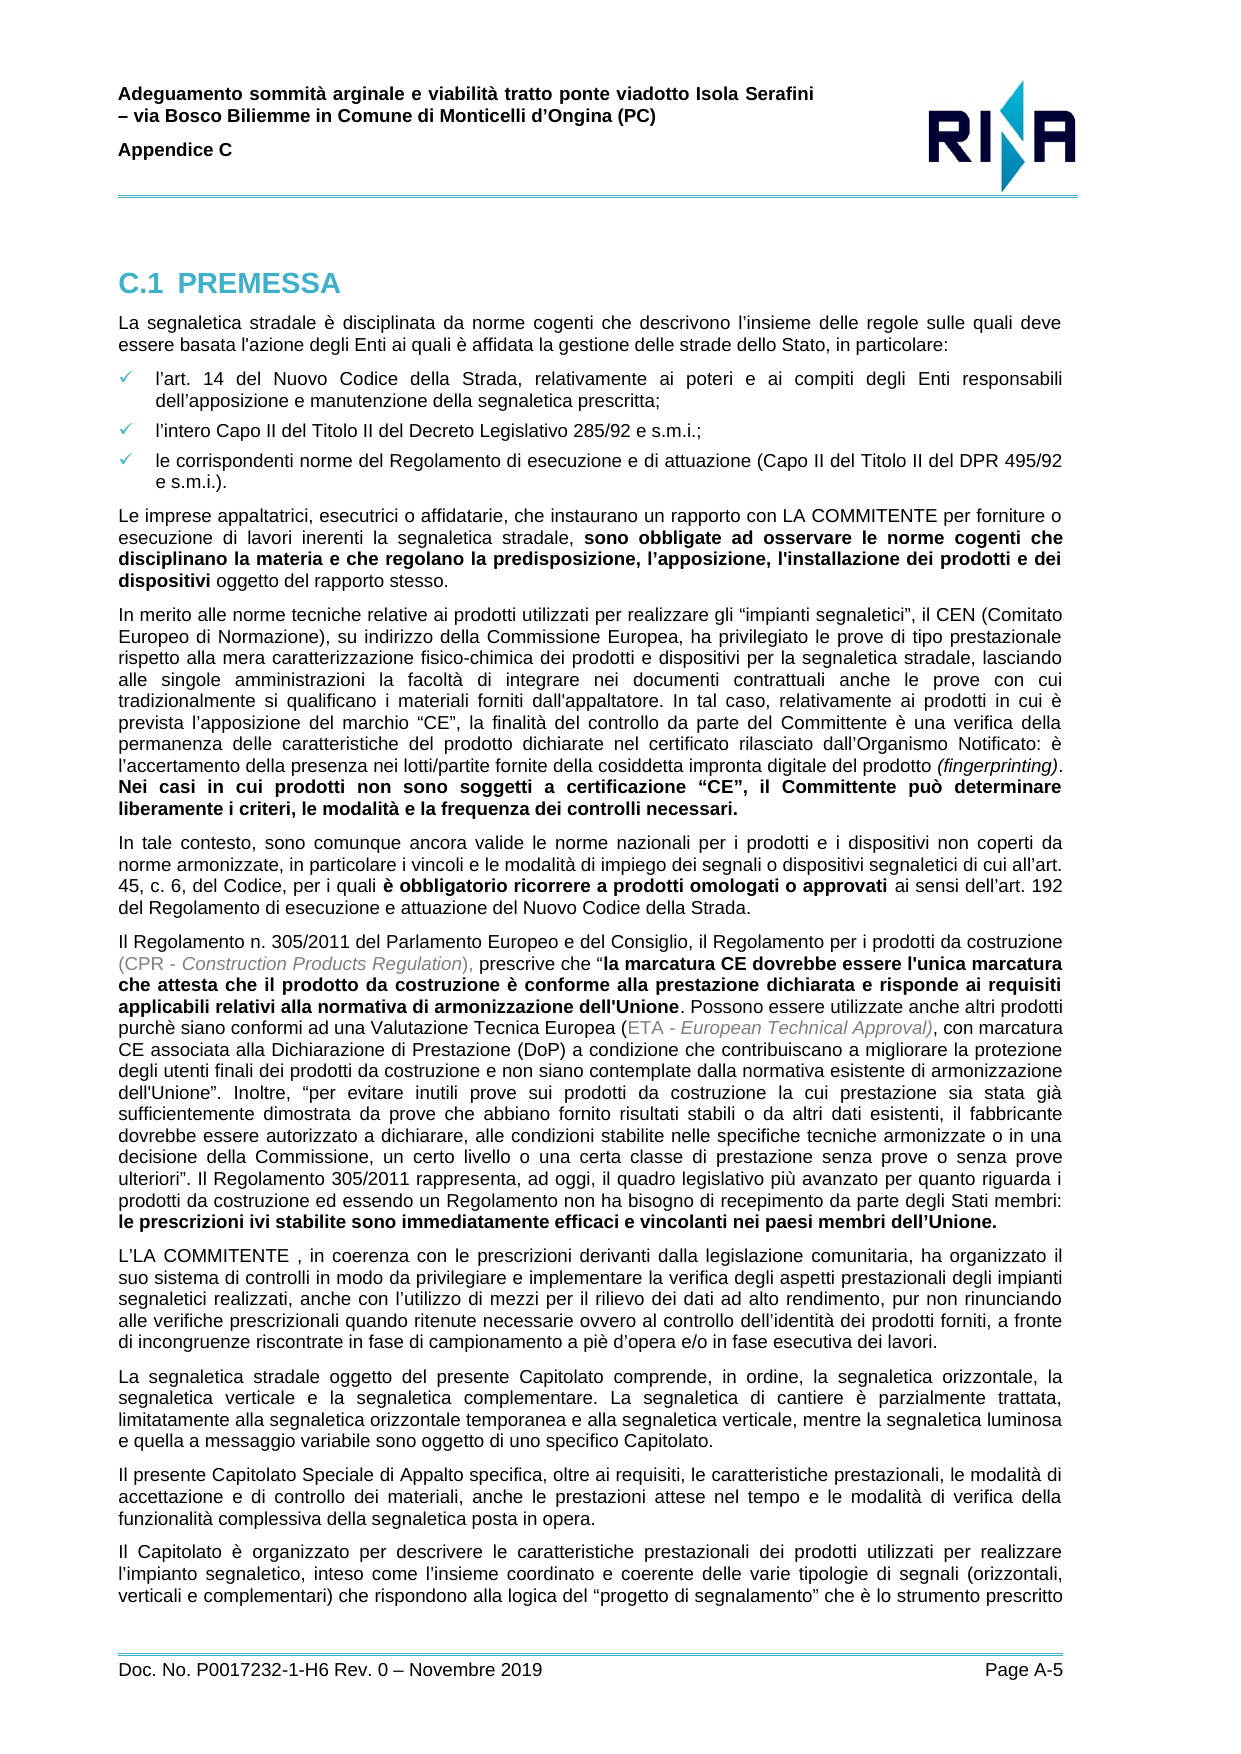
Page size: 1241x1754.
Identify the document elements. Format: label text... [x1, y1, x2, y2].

text Il presente Capitolato Speciale di Appalto specifica, oltre ai requisiti, le caratteristiche prestazionali, le modalità di accettazione e di controllo dei materiali, anche le prestazioni attese nel tempo e le modalità di verifica della funzionalità complessiva della segnaletica posta in opera. [118, 1464, 1063, 1529]
text L’LA COMMITENTE , in coerenza con le prescrizioni derivanti dalla legislazione comunitaria, ha organizzato il suo sistema di controlli in modo da privilegiare e implementare la verifica degli aspetti prestazionali degli impianti segnaletici realizzati, anche con l’utilizzo di mezzi per il rilievo dei dati ad alto rendimento, pur non rinunciando alle verifiche prescrizionali quando ritenute necessarie ovvero al controllo dell’identità dei prodotti forniti, a fronte di incongruenze riscontrate in fase di campionamento a piè d’opera e/o in fase esecutiva dei lavori. [118, 1245, 1063, 1353]
subtitle PREMESSA [118, 266, 1063, 300]
text Il Regolamento n. 305/2011 del Parlamento Europeo e del Consiglio, il Regolamento per i prodotti da costruzione (CPR - Construction Products Regulation), prescrive che “la marcatura CE dovrebbe essere l'unica marcatura che attesta che il prodotto da costruzione è conforme alla prestazione dichiarata e risponde ai requisiti applicabili relativi alla normativa di armonizzazione dell'Unione. Possono essere utilizzate anche altri prodotti purchè siano conformi ad una Valutazione Tecnica Europea (ETA - European Technical Approval), con marcatura CE associata alla Dichiarazione di Prestazione (DoP) a condizione che contribuiscano a migliorare la protezione degli utenti finali dei prodotti da costruzione e non siano contemplate dalla normativa esistente di armonizzazione dell'Unione”. Inoltre, “per evitare inutili prove sui prodotti da costruzione la cui prestazione sia stata già sufficientemente dimostrata da prove che abbiano fornito risultati stabili o da altri dati esistenti, il fabbricante dovrebbe essere autorizzato a dichiarare, alle condizioni stabilite nelle specifiche tecniche armonizzate o in una decisione della Commissione, un certo livello o una certa classe di prestazione senza prove o senza prove ulteriori”. Il Regolamento 305/2011 rappresenta, ad oggi, il quadro legislativo più avanzato per quanto riguarda i prodotti da costruzione ed essendo un Regolamento non ha bisogno di recepimento da parte degli Stati membri: le prescrizioni ivi stabilite sono immediatamente efficaci e vincolanti nei paesi membri dell’Unione. [118, 931, 1063, 1233]
text l’art. 14 del Nuovo Codice della Strada, relativamente ai poteri e ai compiti degli Enti responsabili dell’apposizione e manutenzione della segnaletica prescritta; [118, 368, 1063, 411]
text Le imprese appaltatrici, esecutrici o affidatarie, che instaurano un rapporto con LA COMMITENTE per forniture o esecuzione di lavori inerenti la segnaletica stradale, sono obbligate ad osservare le norme cogenti che disciplinano la materia e che regolano la predisposizione, l’apposizione, l'installazione dei prodotti e dei dispositivi oggetto del rapporto stesso. [118, 505, 1063, 591]
text In merito alle norme tecniche relative ai prodotti utilizzati per realizzare gli “impianti segnaletici”, il CEN (Comitato Europeo di Normazione), su indirizzo della Commissione Europea, ha privilegiato le prove di tipo prestazionale rispetto alla mera caratterizzazione fisico-chimica dei prodotti e dispositivi per la segnaletica stradale, lasciando alle singole amministrazioni la facoltà di integrare nei documenti contrattuali anche le prove con cui tradizionalmente si qualificano i materiali forniti dall'appaltatore. In tal caso, relativamente ai prodotti in cui è prevista l’apposizione del marchio “CE”, la finalità del controllo da parte del Committente è una verifica della permanenza delle caratteristiche del prodotto dichiarate nel certificato rilasciato dall’Organismo Notificato: è l’accertamento della presenza nei lotti/partite fornite della cosiddetta impronta digitale del prodotto (fingerprinting). Nei casi in cui prodotti non sono soggetti a certificazione “CE”, il Committente può determinare liberamente i criteri, le modalità e la frequenza dei controlli necessari. [118, 604, 1063, 819]
text In tale contesto, sono comunque ancora valide le norme nazionali per i prodotti e i dispositivi non coperti da norme armonizzate, in particolare i vincoli e le modalità di impiego dei segnali o dispositivi segnaletici di cui all’art. 45, c. 6, del Codice, per i quali è obbligatorio ricorrere a prodotti omologati o approvati ai sensi dell’art. 192 del Regolamento di esecuzione e attuazione del Nuovo Codice della Strada. [118, 832, 1063, 918]
text La segnaletica stradale oggetto del presente Capitolato comprende, in ordine, la segnaletica orizzontale, la segnaletica verticale e la segnaletica complementare. La segnaletica di cantiere è parzialmente trattata, limitatamente alla segnaletica orizzontale temporanea e alla segnaletica verticale, mentre la segnaletica luminosa e quella a messaggio variabile sono oggetto di uno specifico Capitolato. [118, 1365, 1063, 1452]
text l’intero Capo II del Titolo II del Decreto Legislativo 285/92 e s.m.i.; [118, 419, 1063, 441]
picture [928, 80, 1077, 192]
text La segnaletica stradale è disciplinata da norme cogenti che descrivono l’insieme delle regole sulle quali deve essere basata l'azione degli Enti ai quali è affidata la gestione delle strade dello Stato, in particolare: [118, 312, 1063, 355]
text le corrispondenti norme del Regolamento di esecuzione e di attuazione (Capo II del Titolo II del DPR 495/92 e s.m.i.). [118, 449, 1063, 493]
